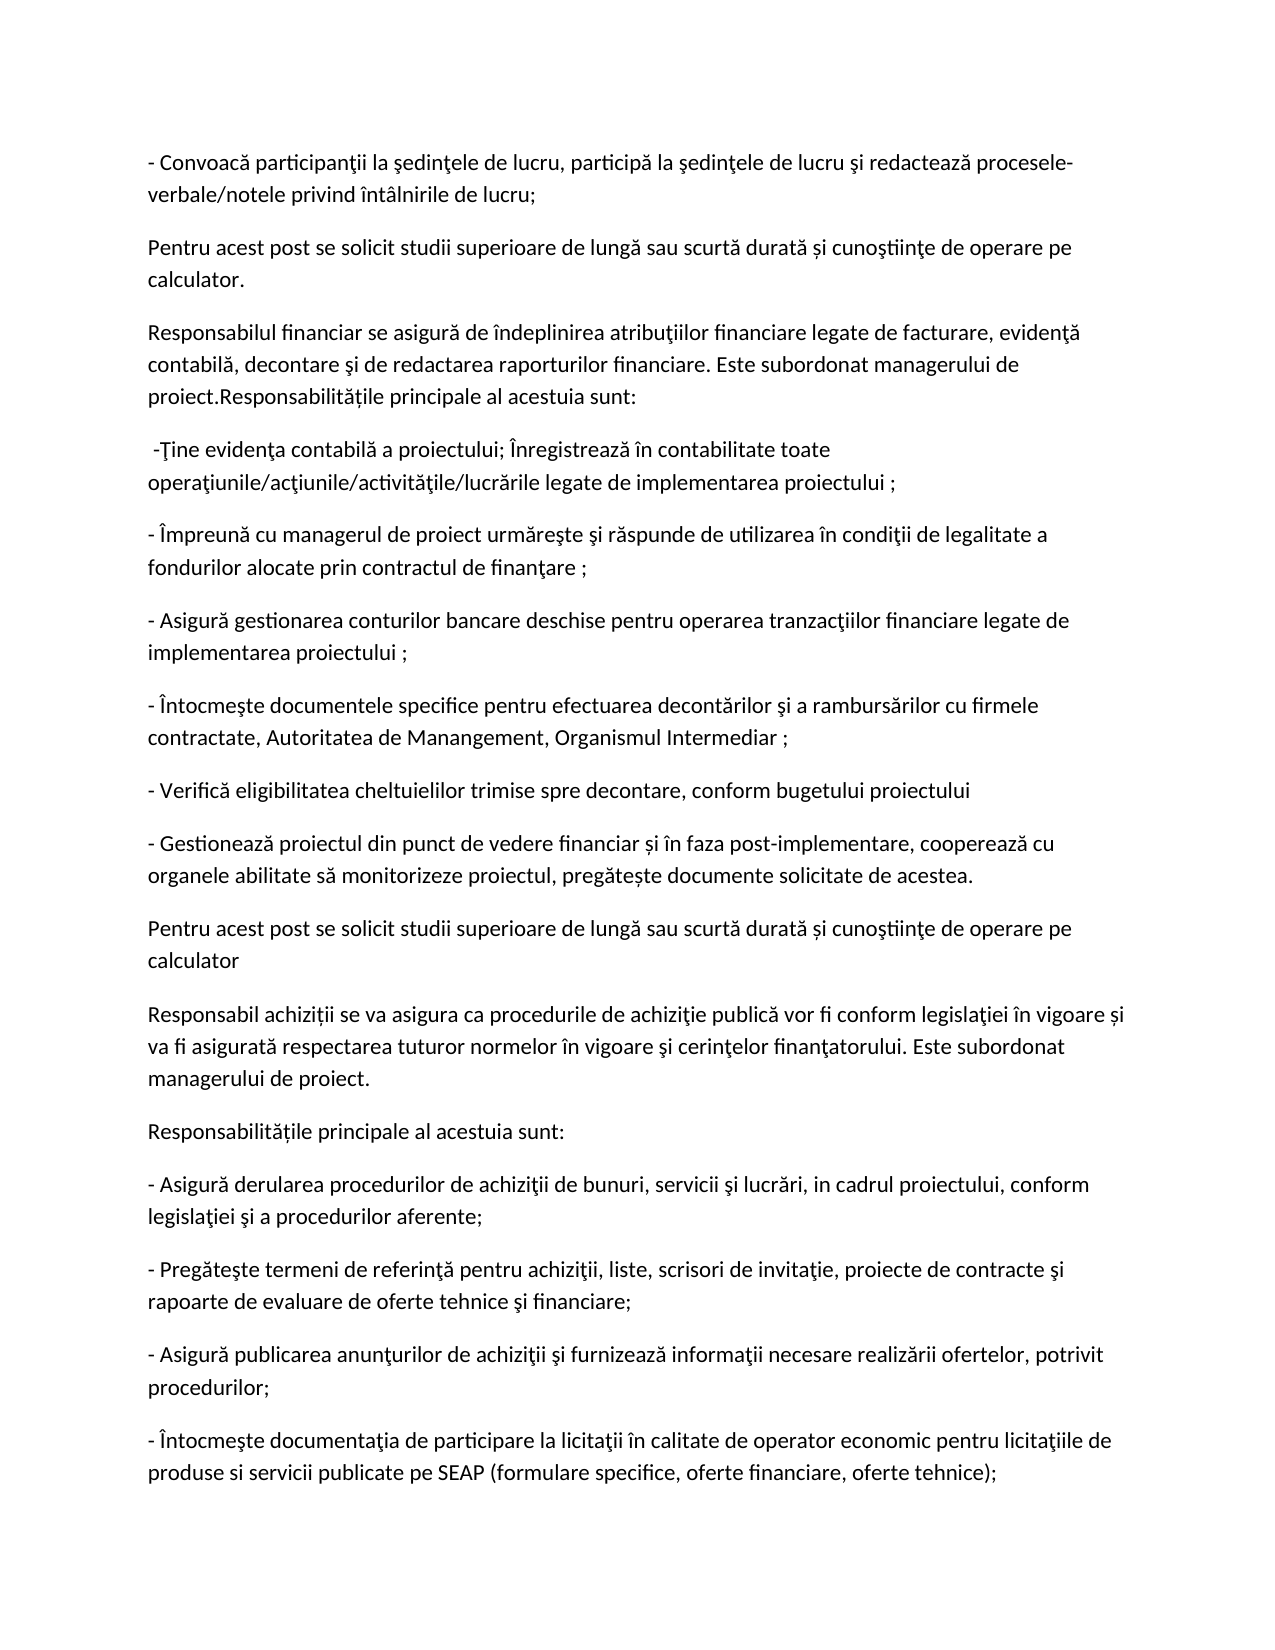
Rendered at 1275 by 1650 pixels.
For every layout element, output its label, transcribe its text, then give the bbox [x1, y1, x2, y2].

text - Gestionează proiectul din punct de vedere financiar și în faza post-implementare, cooperează cu organele abilitate să monitorizeze proiectul, pregătește documente solicitate de acestea. [148, 829, 1127, 889]
text - Întocmeşte documentaţia de participare la licitaţii în calitate de operator economic pentru licitaţiile de produse si servicii publicate pe SEAP (formulare specifice, oferte financiare, oferte tehnice); [148, 1426, 1127, 1486]
text Pentru acest post se solicit studii superioare de lungă sau scurtă durată și cunoştiinţe de operare pe calculator. [148, 233, 1127, 293]
text - Asigură gestionarea conturilor bancare deschise pentru operarea tranzacţiilor financiare legate de implementarea proiectului ; [148, 606, 1127, 666]
text - Împreună cu managerul de proiect urmăreşte şi răspunde de utilizarea în condiţii de legalitate a fondurilor alocate prin contractul de finanţare ; [148, 521, 1127, 581]
text - Asigură derularea procedurilor de achiziţii de bunuri, servicii şi lucrări, in cadrul proiectului, conform legislaţiei şi a procedurilor aferente; [148, 1170, 1127, 1230]
text - Întocmeşte documentele specifice pentru efectuarea decontărilor şi a rambursărilor cu firmele contractate, Autoritatea de Manangement, Organismul Intermediar ; [148, 691, 1127, 751]
text - Convoacă participanţii la şedinţele de lucru, participă la şedinţele de lucru şi redactează procesele-verbale/notele privind întâlnirile de lucru; [148, 148, 1127, 208]
text Pentru acest post se solicit studii superioare de lungă sau scurtă durată și cunoştiinţe de operare pe calculator [148, 914, 1127, 975]
text Responsabil achiziții se va asigura ca procedurile de achiziţie publică vor fi conform legislaţiei în vigoare și va fi asigurată respectarea tuturor normelor în vigoare şi cerinţelor finanţatorului. Este subordonat managerului de proiect. [148, 1000, 1127, 1092]
text - Verifică eligibilitatea cheltuielilor trimise spre decontare, conform bugetului proiectului [148, 776, 1127, 804]
text Responsabilul financiar se asigură de îndeplinirea atribuţiilor financiare legate de facturare, evidenţă contabilă, decontare şi de redactarea raporturilor financiare. Este subordonat managerului de proiect.Responsabilitățile principale al acestuia sunt: [148, 318, 1127, 410]
text -Ţine evidenţa contabilă a proiectului; Înregistrează în contabilitate toate operaţiunile/acţiunile/activităţile/lucrările legate de implementarea proiectului ; [148, 435, 1127, 496]
text - Asigură publicarea anunţurilor de achiziţii şi furnizează informaţii necesare realizării ofertelor, potrivit procedurilor; [148, 1341, 1127, 1401]
text Responsabilitățile principale al acestuia sunt: [148, 1117, 1127, 1145]
text - Pregăteşte termeni de referinţă pentru achiziţii, liste, scrisori de invitaţie, proiecte de contracte şi rapoarte de evaluare de oferte tehnice şi financiare; [148, 1255, 1127, 1316]
